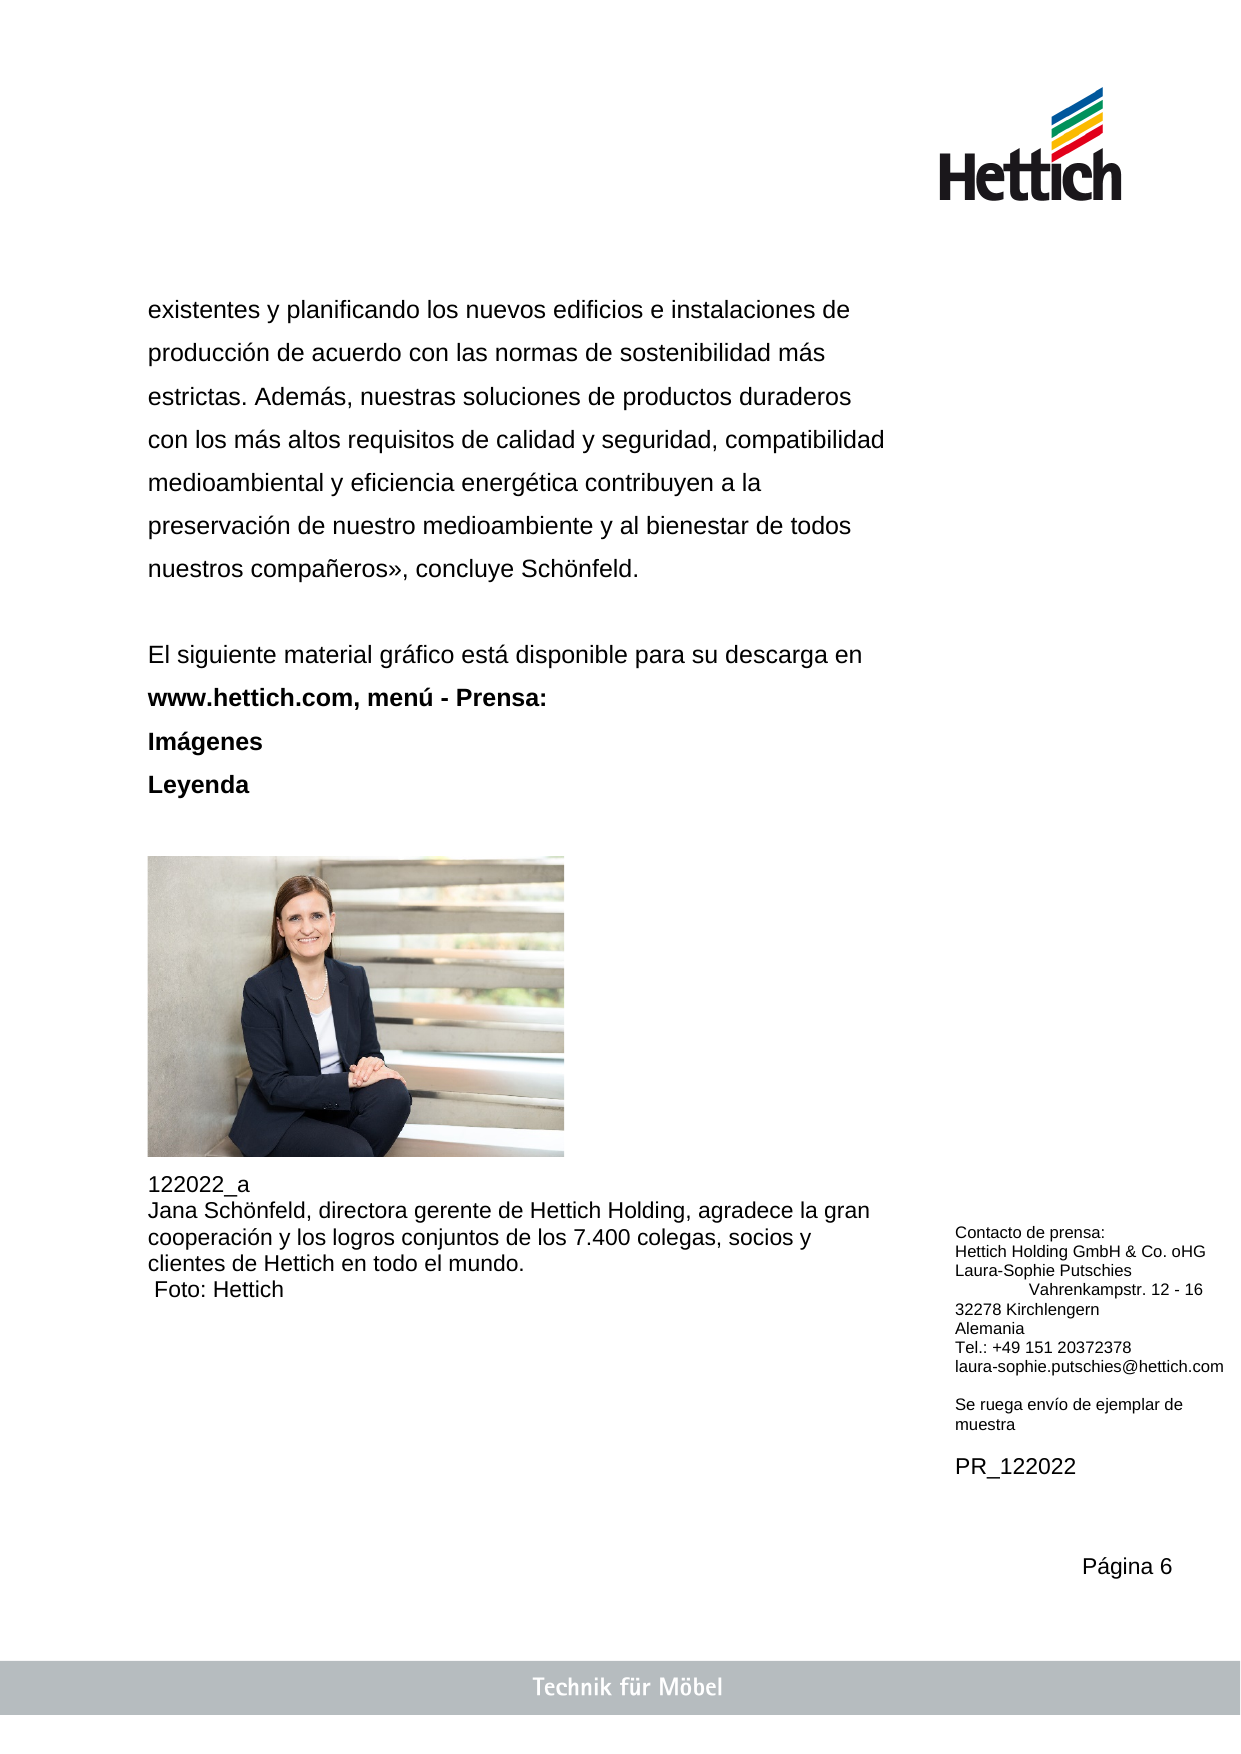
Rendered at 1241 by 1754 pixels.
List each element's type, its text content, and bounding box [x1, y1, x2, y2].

text 122022_a [148, 1171, 887, 1197]
picture [147, 856, 565, 1157]
text Leyenda [148, 770, 887, 842]
picture [0, 6, 1241, 263]
picture [0, 1598, 1241, 1715]
text Jana Schönfeld, directora gerente de Hettich Holding, agradece la gran cooperación y los logros conjuntos de los 7.400 colegas, socios y clientes de Hettich en todo el mundo. [148, 1197, 887, 1276]
text Imágenes [148, 727, 887, 755]
text Foto: Hettich [148, 1276, 887, 1303]
text El siguiente material gráfico está disponible para su descarga en www.hettich.com, menú - Prensa: [148, 640, 887, 712]
